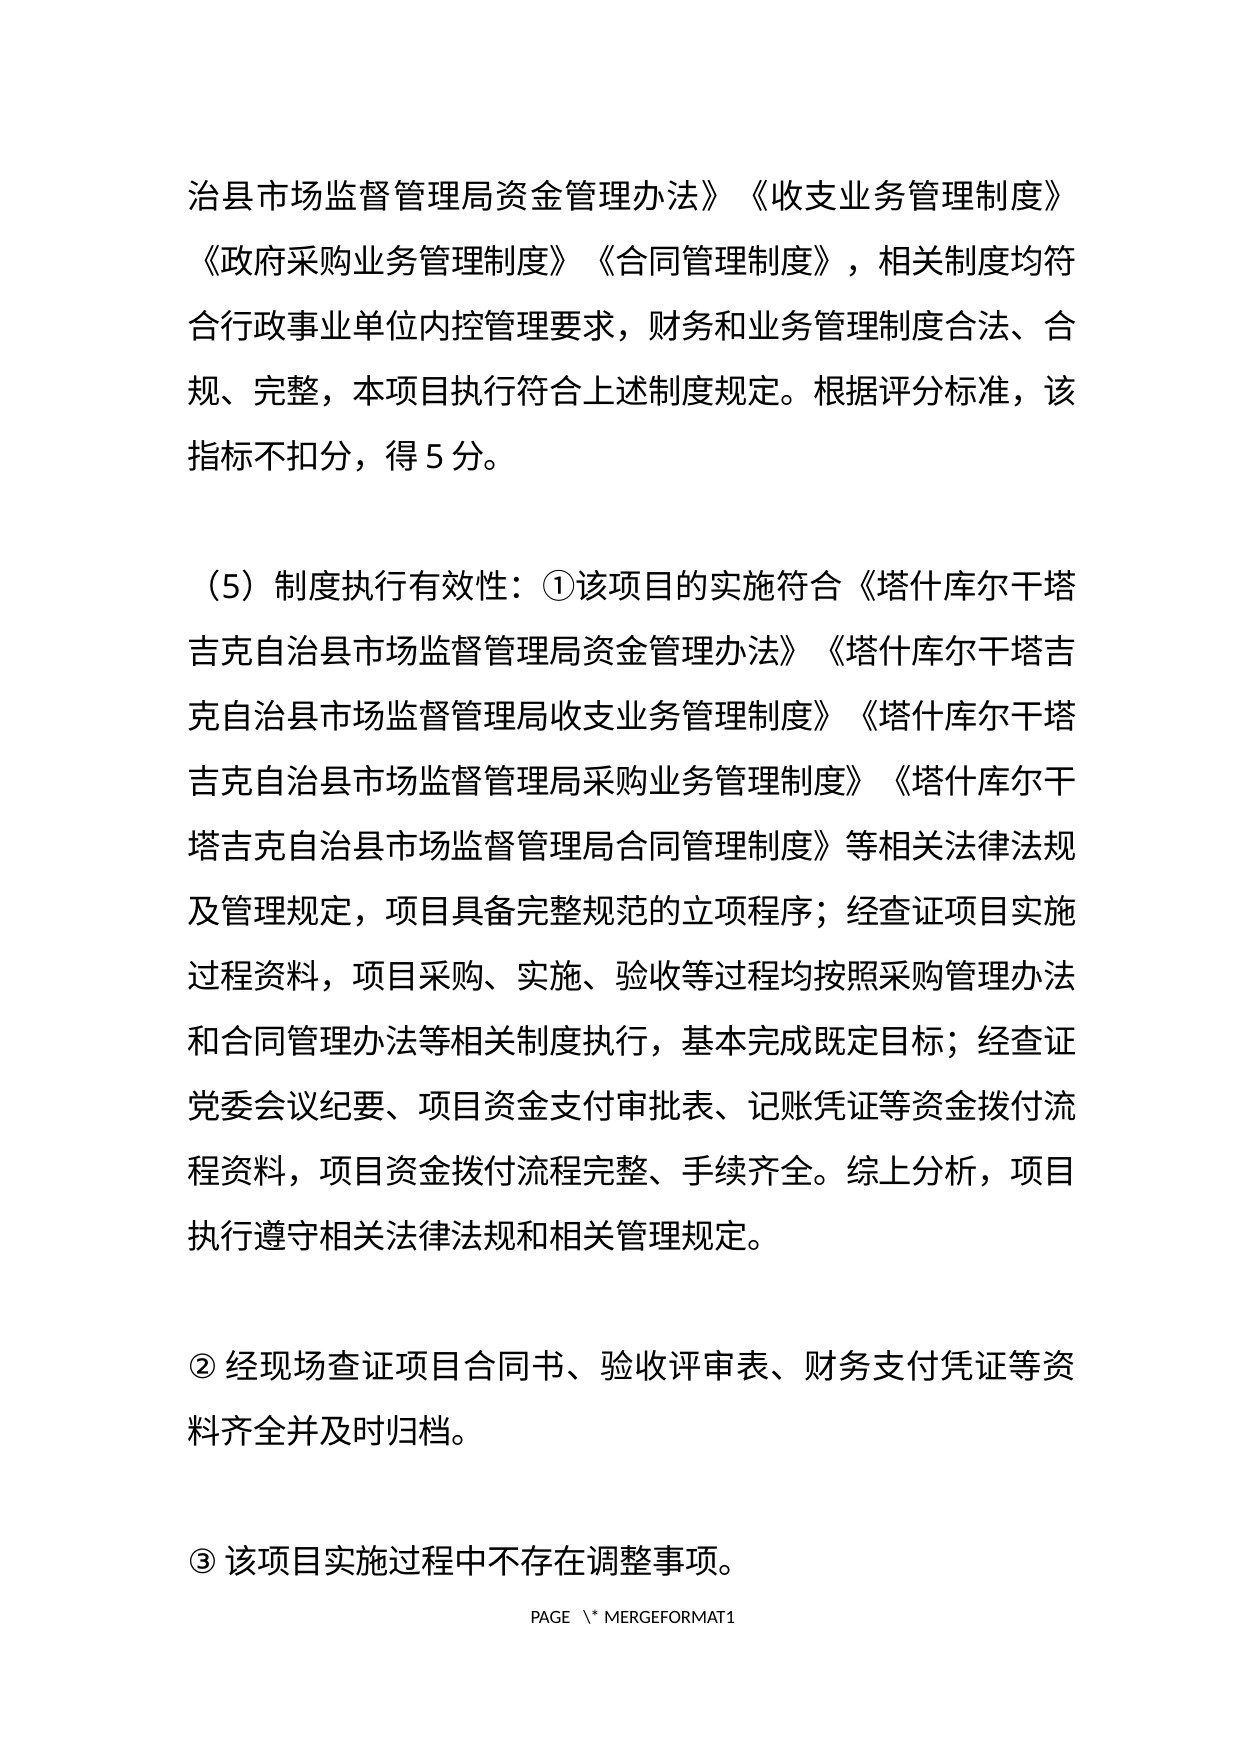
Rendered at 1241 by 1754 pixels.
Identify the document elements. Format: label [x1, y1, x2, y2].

text [187, 162, 1078, 1592]
